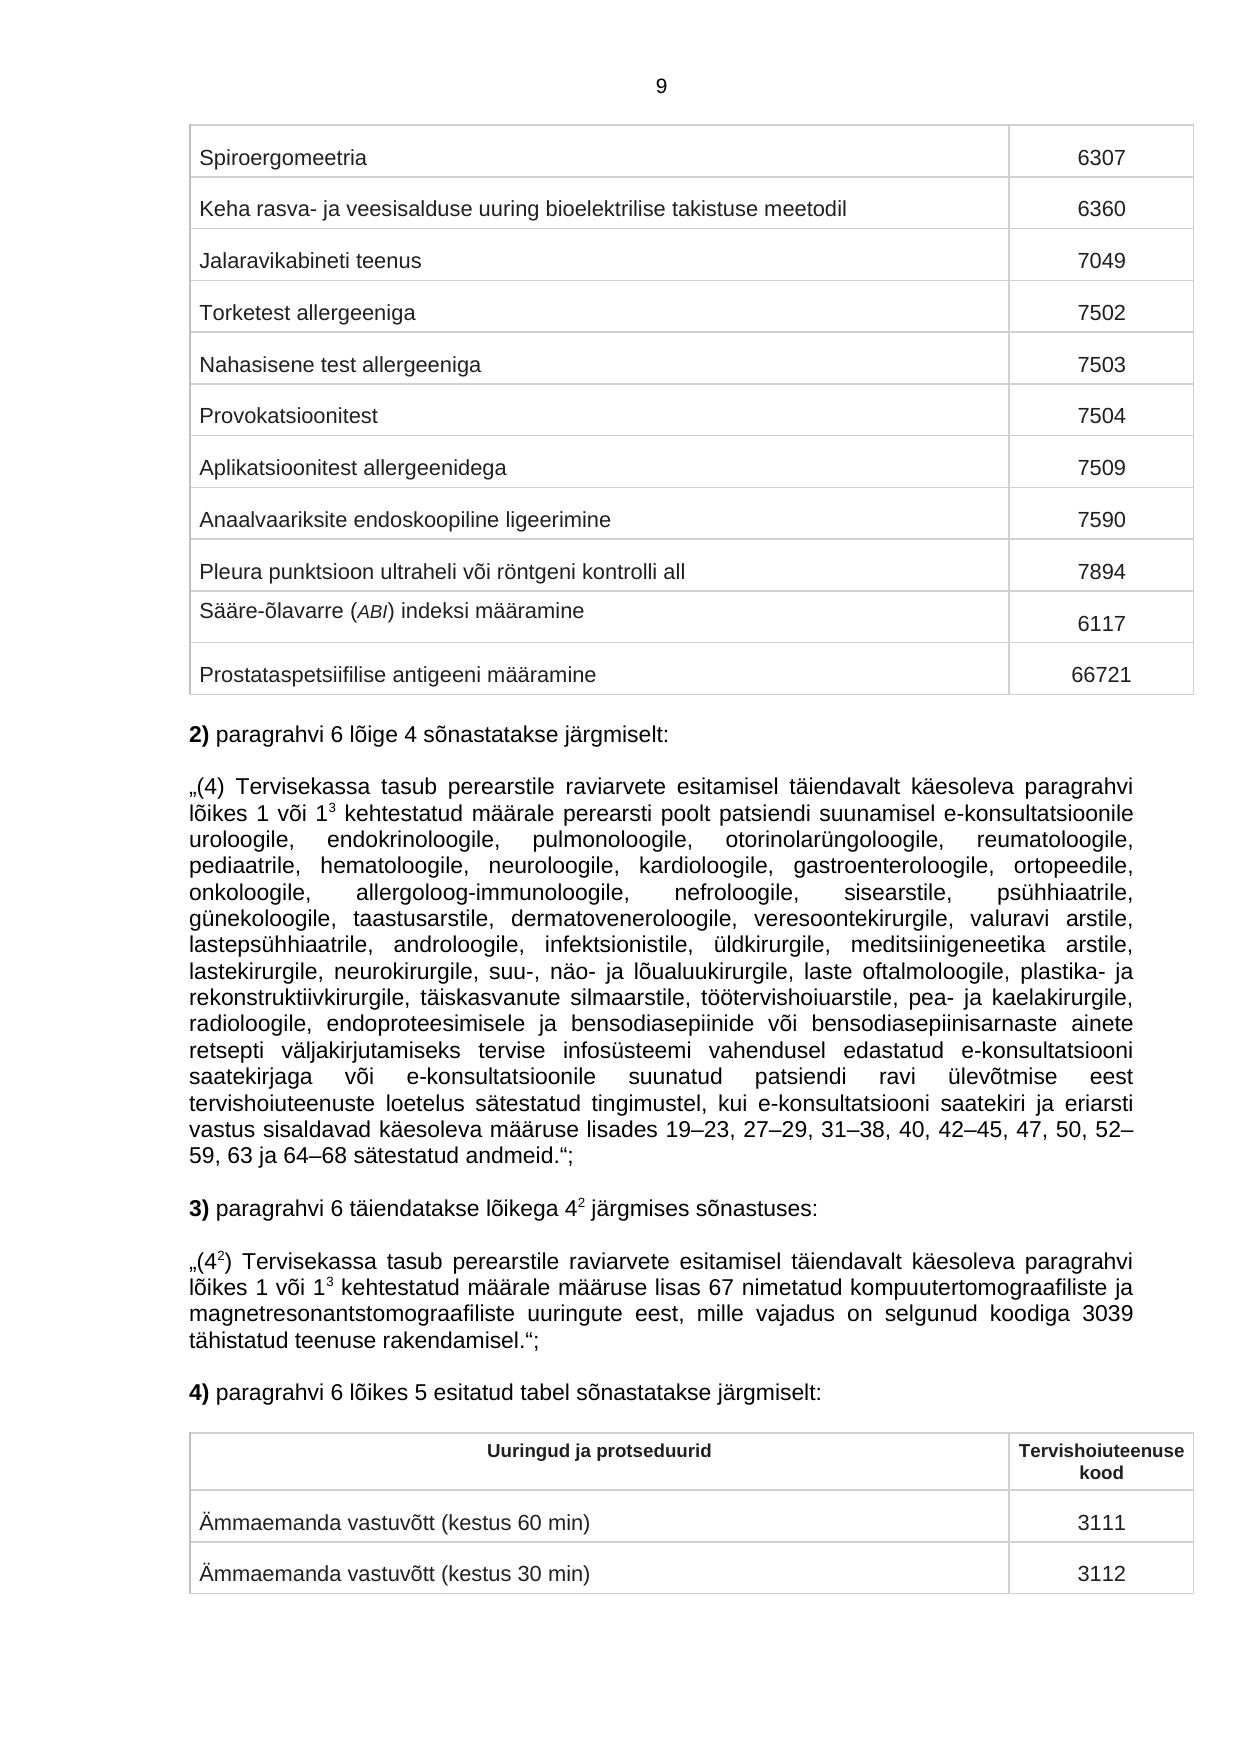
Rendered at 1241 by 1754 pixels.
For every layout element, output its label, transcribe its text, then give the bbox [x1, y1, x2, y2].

text „(42) Tervisekassa tasub perearstile raviarvete esitamisel täiendavalt käesoleva paragrahvi lõikes 1 või 13 kehtestatud määrale määruse lisas 67 nimetatud kompuutertomograafiliste ja magnetresonantstomograafiliste uuringute eest, mille vajadus on selgunud koodiga 3039 tähistatud teenuse rakendamisel.“; [189, 1248, 1134, 1353]
text 2) paragrahvi 6 lõige 4 sõnastatakse järgmiselt: [189, 721, 1134, 747]
table_cell Jalaravikabineti teenus [191, 229, 1008, 279]
table_cell 66721 [1010, 643, 1193, 694]
text 4) paragrahvi 6 lõikes 5 esitatud tabel sõnastatakse järgmiselt: [189, 1379, 1134, 1406]
table_cell 6360 [1010, 178, 1193, 228]
table_cell Ämmaemanda vastuvõtt (kestus 30 min) [191, 1543, 1008, 1593]
table_cell Spiroergomeetria [191, 126, 1008, 176]
table_cell Keha rasva- ja veesisalduse uuring bioelektrilise takistuse meetodil [191, 178, 1008, 228]
table_cell Nahasisene test allergeeniga [191, 333, 1008, 383]
table_cell Torketest allergeeniga [191, 281, 1008, 331]
table_cell 7894 [1010, 540, 1193, 590]
table_cell 7504 [1010, 385, 1193, 435]
table_header Uuringud ja protseduurid [191, 1434, 1008, 1489]
table_cell 7509 [1010, 436, 1193, 487]
text „(4) Tervisekassa tasub perearstile raviarvete esitamisel täiendavalt käesoleva paragrahvi lõikes 1 või 13 kehtestatud määrale perearsti poolt patsiendi suunamisel e-konsultatsioonile uroloogile, endokrinoloogile, pulmonoloogile, otorinolarüngoloogile, reumatoloogile, pediaatrile, hematoloogile, neuroloogile, kardioloogile, gastroenteroloogile, ortopeedile, onkoloogile, allergoloog-immunoloogile, nefroloogile, sisearstile, psühhiaatrile, günekoloogile, taastusarstile, dermatoveneroloogile, veresoontekirurgile, valuravi arstile, lastepsühhiaatrile, androloogile, infektsionistile, üldkirurgile, meditsiinigeneetika arstile, lastekirurgile, neurokirurgile, suu-, näo- ja lõualuukirurgile, laste oftalmoloogile, plastika- ja rekonstruktiivkirurgile, täiskasvanute silmaarstile, töötervishoiuarstile, pea- ja kaelakirurgile, radioloogile, endoproteesimisele ja bensodiasepiinide või bensodiasepiinisarnaste ainete retsepti väljakirjutamiseks tervise infosüsteemi vahendusel edastatud e-konsultatsiooni saatekirjaga või e-konsultatsioonile suunatud patsiendi ravi ülevõtmise eest tervishoiuteenuste loetelus sätestatud tingimustel, kui e-konsultatsiooni saatekiri ja eriarsti vastus sisaldavad käesoleva määruse lisades 19–23, 27–29, 31–38, 40, 42–45, 47, 50, 52–59, 63 ja 64–68 sätestatud andmeid.“; [189, 773, 1134, 1168]
table_cell Pleura punktsioon ultraheli või röntgeni kontrolli all [191, 540, 1008, 590]
table_cell 3111 [1010, 1491, 1193, 1541]
table_cell 6307 [1010, 126, 1193, 176]
text 3) paragrahvi 6 täiendatakse lõikega 42 järgmises sõnastuses: [189, 1195, 1134, 1221]
table_cell Prostataspetsiifilise antigeeni määramine [191, 643, 1008, 694]
table_cell 3112 [1010, 1543, 1193, 1593]
table_cell 7503 [1010, 333, 1193, 383]
table_header Tervishoiuteenuse kood [1010, 1434, 1193, 1489]
table_cell Aplikatsioonitest allergeenidega [191, 436, 1008, 487]
table_cell 7049 [1010, 229, 1193, 279]
table_cell Provokatsioonitest [191, 385, 1008, 435]
table_cell Ämmaemanda vastuvõtt (kestus 60 min) [191, 1491, 1008, 1541]
table_cell 7590 [1010, 488, 1193, 538]
table_cell 6117 [1010, 592, 1193, 642]
table_cell 7502 [1010, 281, 1193, 331]
table_cell Sääre-õlavarre (ABI) indeksi määramine [191, 592, 1008, 642]
table_cell Anaalvaariksite endoskoopiline ligeerimine [191, 488, 1008, 538]
